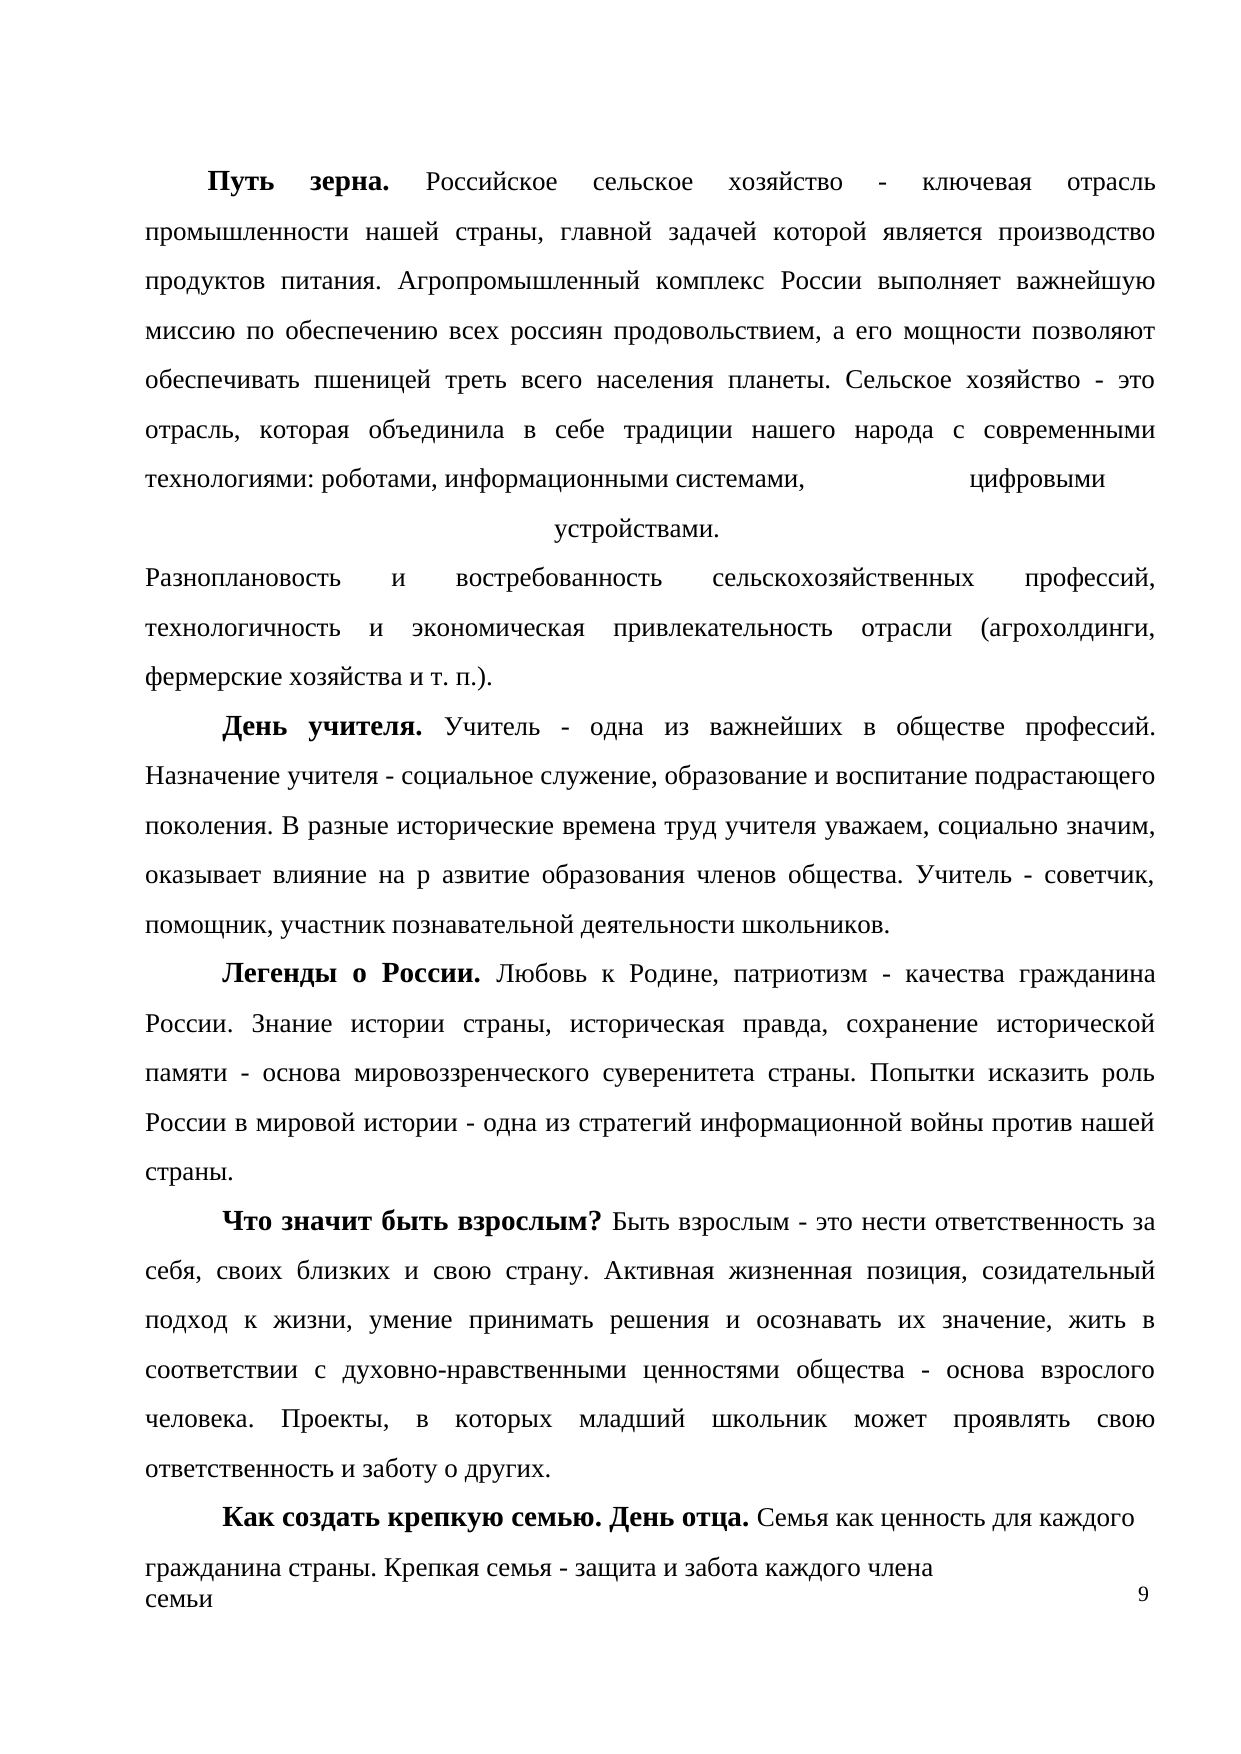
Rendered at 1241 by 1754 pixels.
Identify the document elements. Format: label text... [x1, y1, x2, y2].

text День учителя. Учитель - одна из важнейших в обществе профессий. Назначение учителя - социальное служение, образование и воспитание подрастающего поколения. В разные исторические времена труд учителя уважаем, социально значим, оказывает влияние на р азвитие образования членов общества. Учитель - советчик, помощник, участник познавательной деятельности школьников. [145, 696, 1157, 943]
text семьи [145, 1586, 1157, 1613]
text Легенды о России. Любовь к Родине, патриотизм - качества гражданина России. Знание истории страны, историческая правда, сохранение исторической памяти - основа мировоззренческого суверенитета страны. Попытки исказить роль России в мировой истории - одна из стратегий информационной войны против нашей страны. [145, 943, 1157, 1190]
text Путь зерна. Российское сельское хозяйство - ключевая отрасль промышленности нашей страны, главной задачей которой является производство продуктов питания. Агропромышленный комплекс России выполняет важнейшую миссию по обеспечению всех россиян продовольствием, а его мощности позволяют обеспечивать пшеницей треть всего населения планеты. Сельское хозяйство - это отрасль, которая объединила в себе традиции нашего народа с современными технологиями: роботами, информационными системами, цифровыми устройствами. [145, 151, 1157, 547]
text Разноплановость и востребованность сельскохозяйственных профессий, технологичность и экономическая привлекательность отрасли (агрохолдинги, фермерские хозяйства и т. п.). [145, 547, 1157, 696]
text Как создать крепкую семью. День отца. Семья как ценность для каждого гражданина страны. Крепкая семья - защита и забота каждого члена [145, 1487, 1157, 1586]
text Что значит быть взрослым? Быть взрослым - это нести ответственность за себя, своих близких и свою страну. Активная жизненная позиция, созидательный подход к жизни, умение принимать решения и осознавать их значение, жить в соответствии с духовно-нравственными ценностями общества - основа взрослого человека. Проекты, в которых младший школьник может проявлять свою ответственность и заботу о других. [145, 1190, 1157, 1487]
